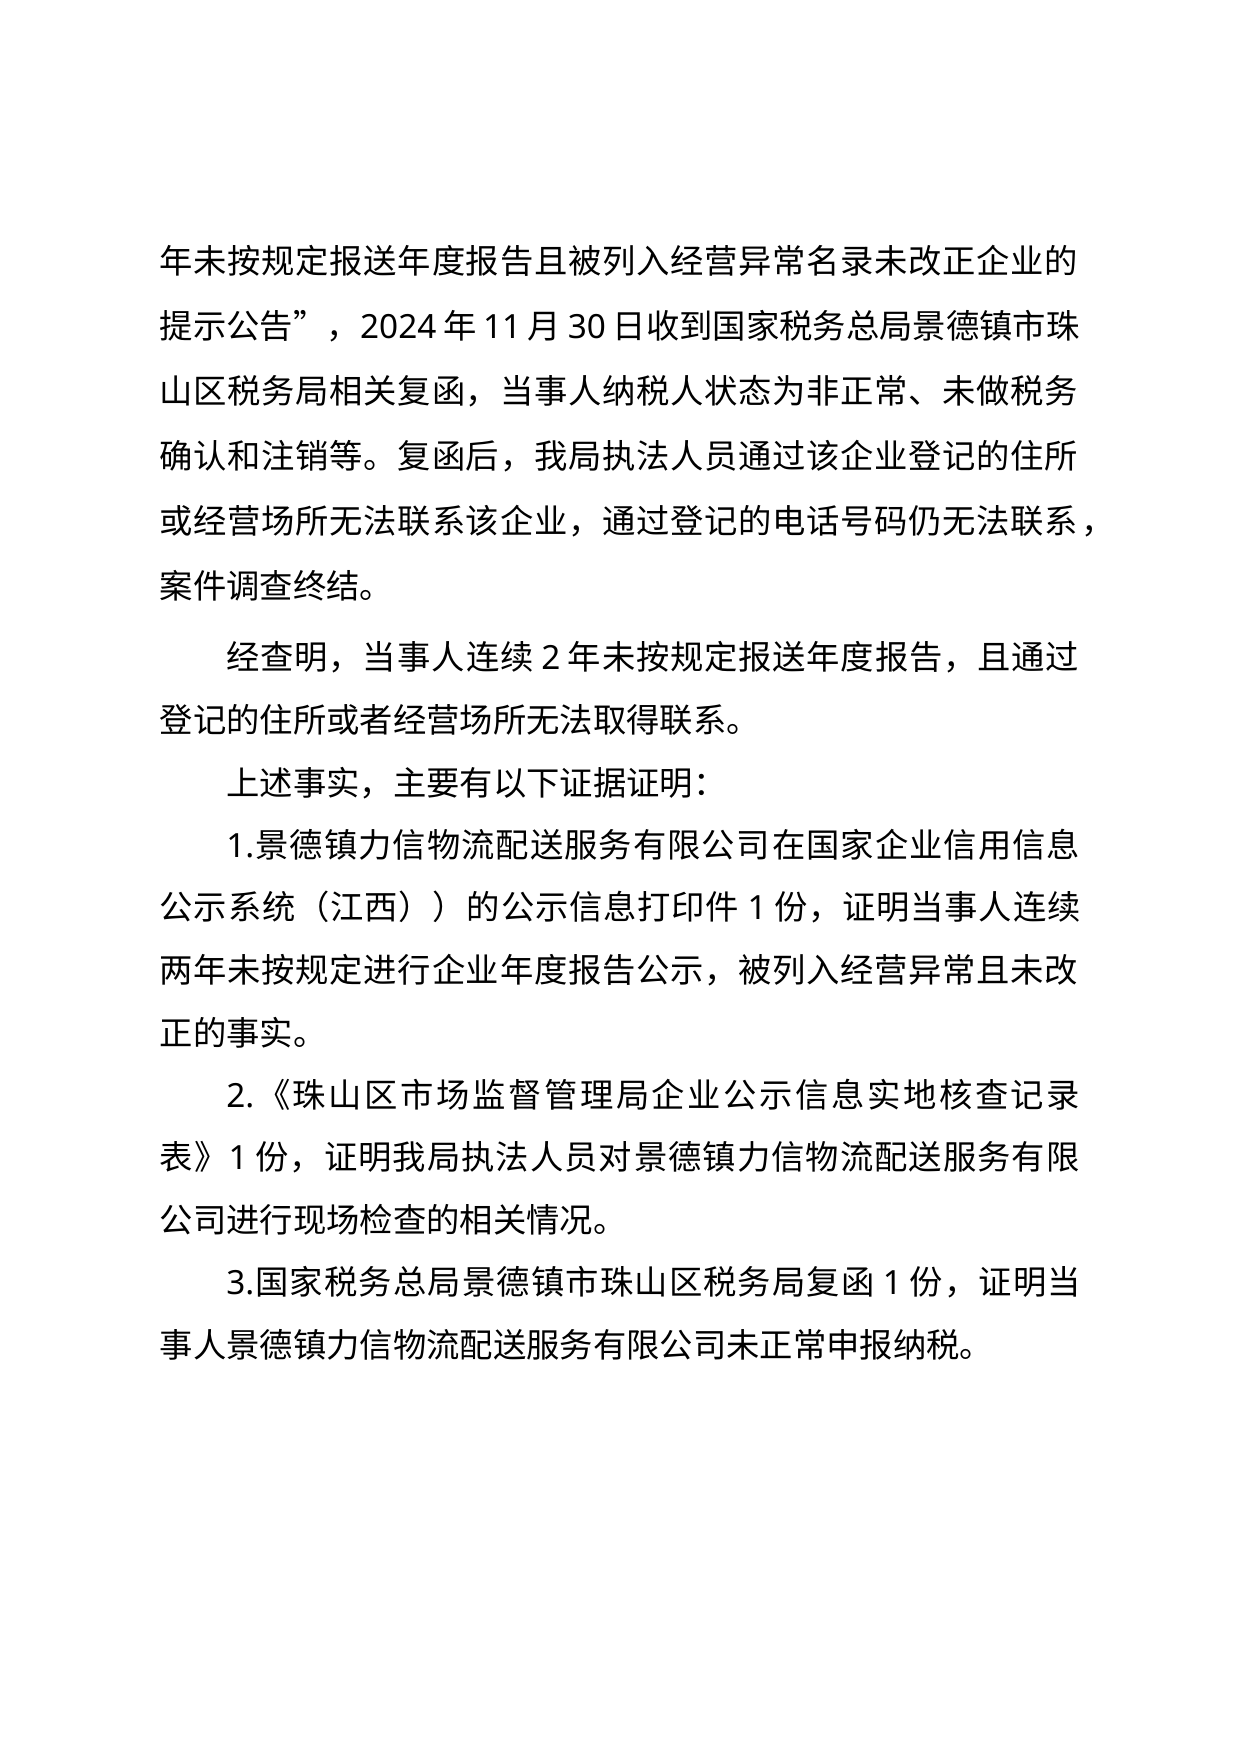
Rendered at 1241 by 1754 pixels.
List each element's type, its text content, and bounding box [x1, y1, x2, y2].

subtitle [159, 227, 1081, 617]
text 上述事实，主要有以下证据证明： [159, 742, 1081, 804]
text 1.景德镇力信物流配送服务有限公司在国家企业信用信息公示系统（江西））的公示信息打印件1份，证明当事人连续两年未按规定进行企业年度报告公示，被列入经营异常且未改正的事实。 [159, 804, 1081, 1054]
text 2.《珠山区市场监督管理局企业公示信息实地核查记录表》1份，证明我局执法人员对景德镇力信物流配送服务有限公司进行现场检查的相关情况。 [159, 1054, 1081, 1242]
text 3.国家税务总局景德镇市珠山区税务局复函1份，证明当事人景德镇力信物流配送服务有限公司未正常申报纳税。 [159, 1242, 1081, 1367]
text 经查明，当事人连续2年未按规定报送年度报告，且通过登记的住所或者经营场所无法取得联系。 [159, 617, 1081, 742]
